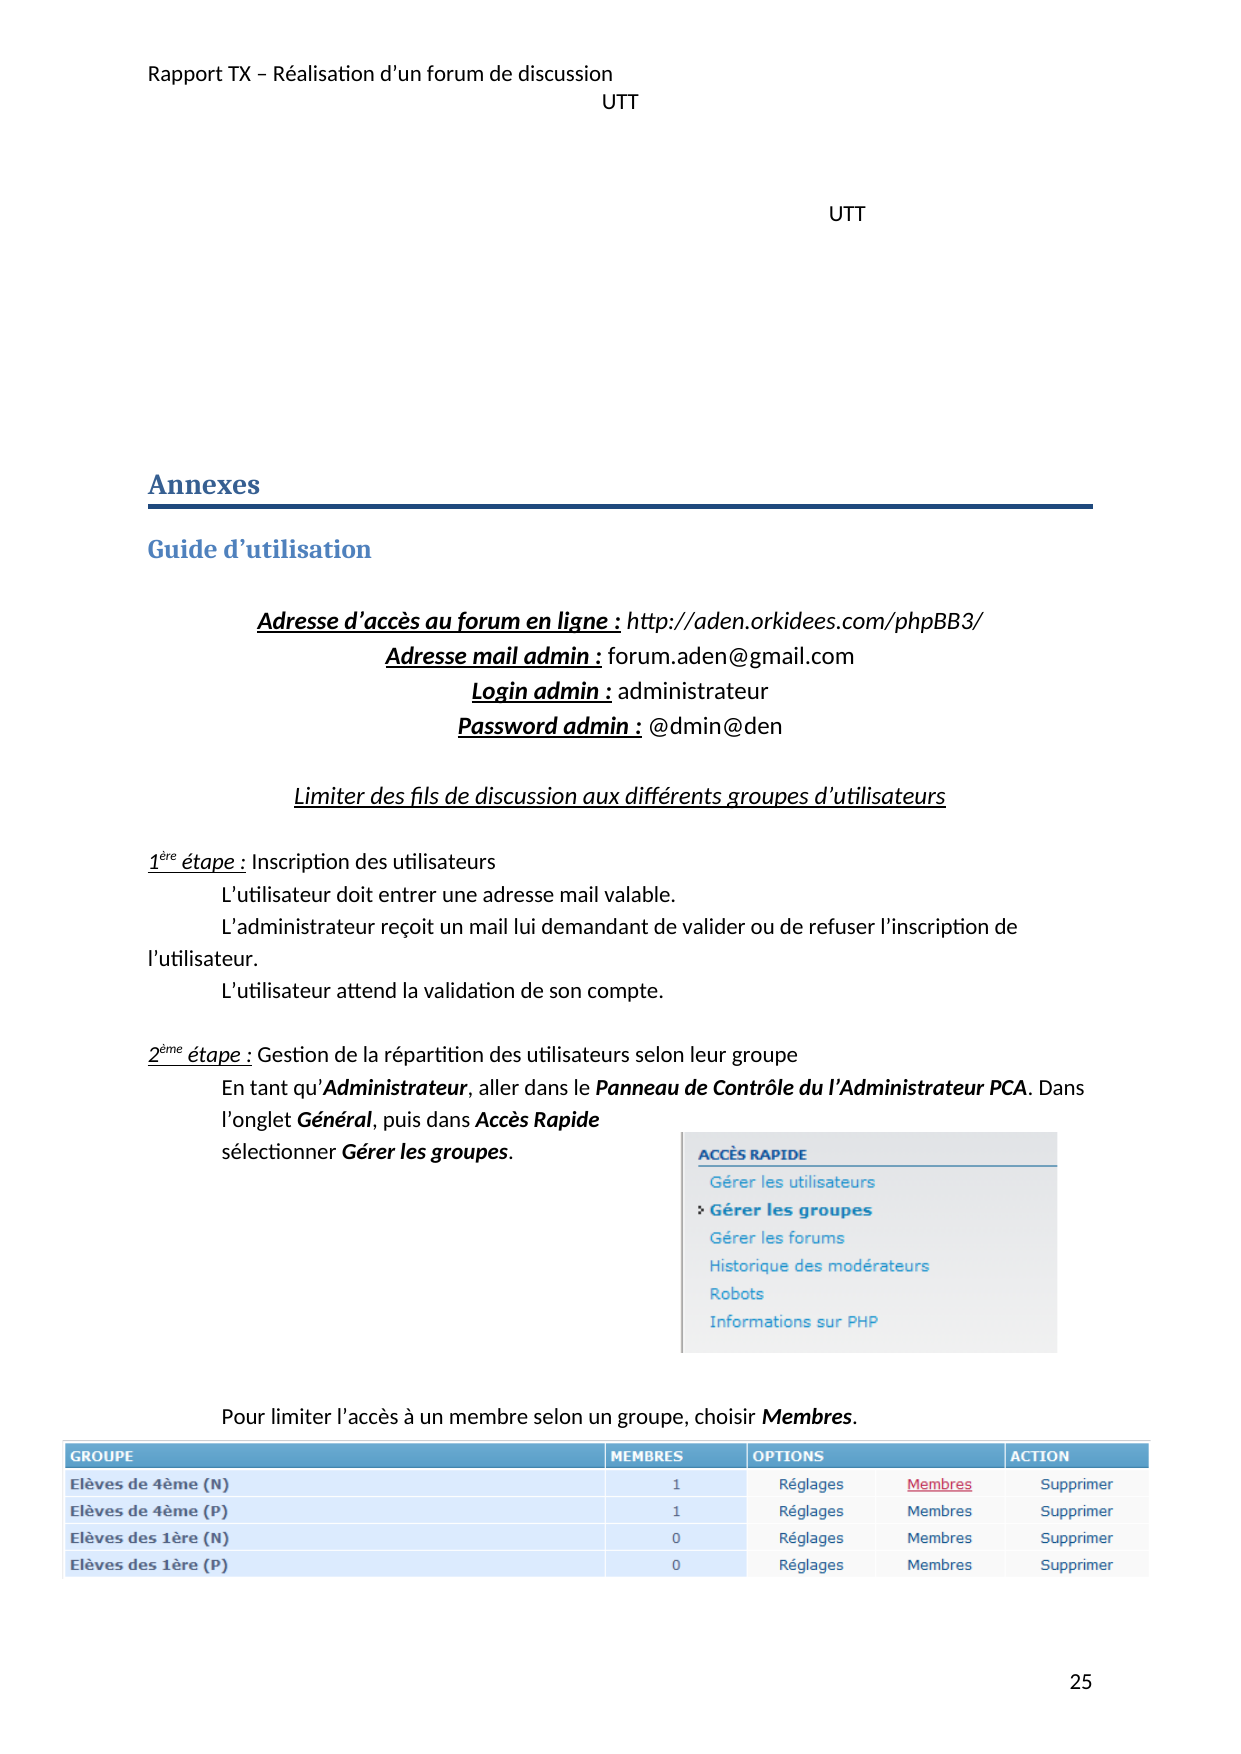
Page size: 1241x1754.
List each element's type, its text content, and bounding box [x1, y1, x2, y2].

text Password admin : @dmin@den [148, 710, 1093, 741]
text 2ème étape : Gestion de la répartition des utilisateurs selon leur groupe [148, 1041, 1093, 1069]
text Login admin : administrateur [148, 675, 1093, 706]
text L’utilisateur doit entrer une adresse mail valable. [148, 880, 1093, 908]
text 1ère étape : Inscription des utilisateurs [148, 847, 1093, 876]
text Limiter des fils de discussion aux différents groupes d’utilisateurs [148, 780, 1093, 811]
subtitle Guide d’utilisation [148, 534, 1093, 566]
text L’utilisateur attend la validation de son compte. [148, 976, 1093, 1004]
text En tant qu’Administrateur, aller dans le Panneau de Contrôle du l’Administrateur PCA. Dans l’onglet Général, puis dans Accès Rapide sélectionner Gérer les groupes. [221, 1073, 1093, 1165]
text L’administrateur reçoit un mail lui demandant de valider ou de refuser l’inscription de l’utilisateur. [148, 912, 1093, 972]
text Adresse mail admin : forum.aden@gmail.com [148, 640, 1093, 671]
subtitle Annexes [148, 468, 1093, 504]
picture [679, 1132, 1058, 1351]
text Pour limiter l’accès à un membre selon un groupe, choisir Membres. [148, 1402, 1093, 1430]
picture [62, 1440, 1151, 1579]
text Adresse d’accès au forum en ligne : http://aden.orkidees.com/phpBB3/ [148, 605, 1093, 636]
